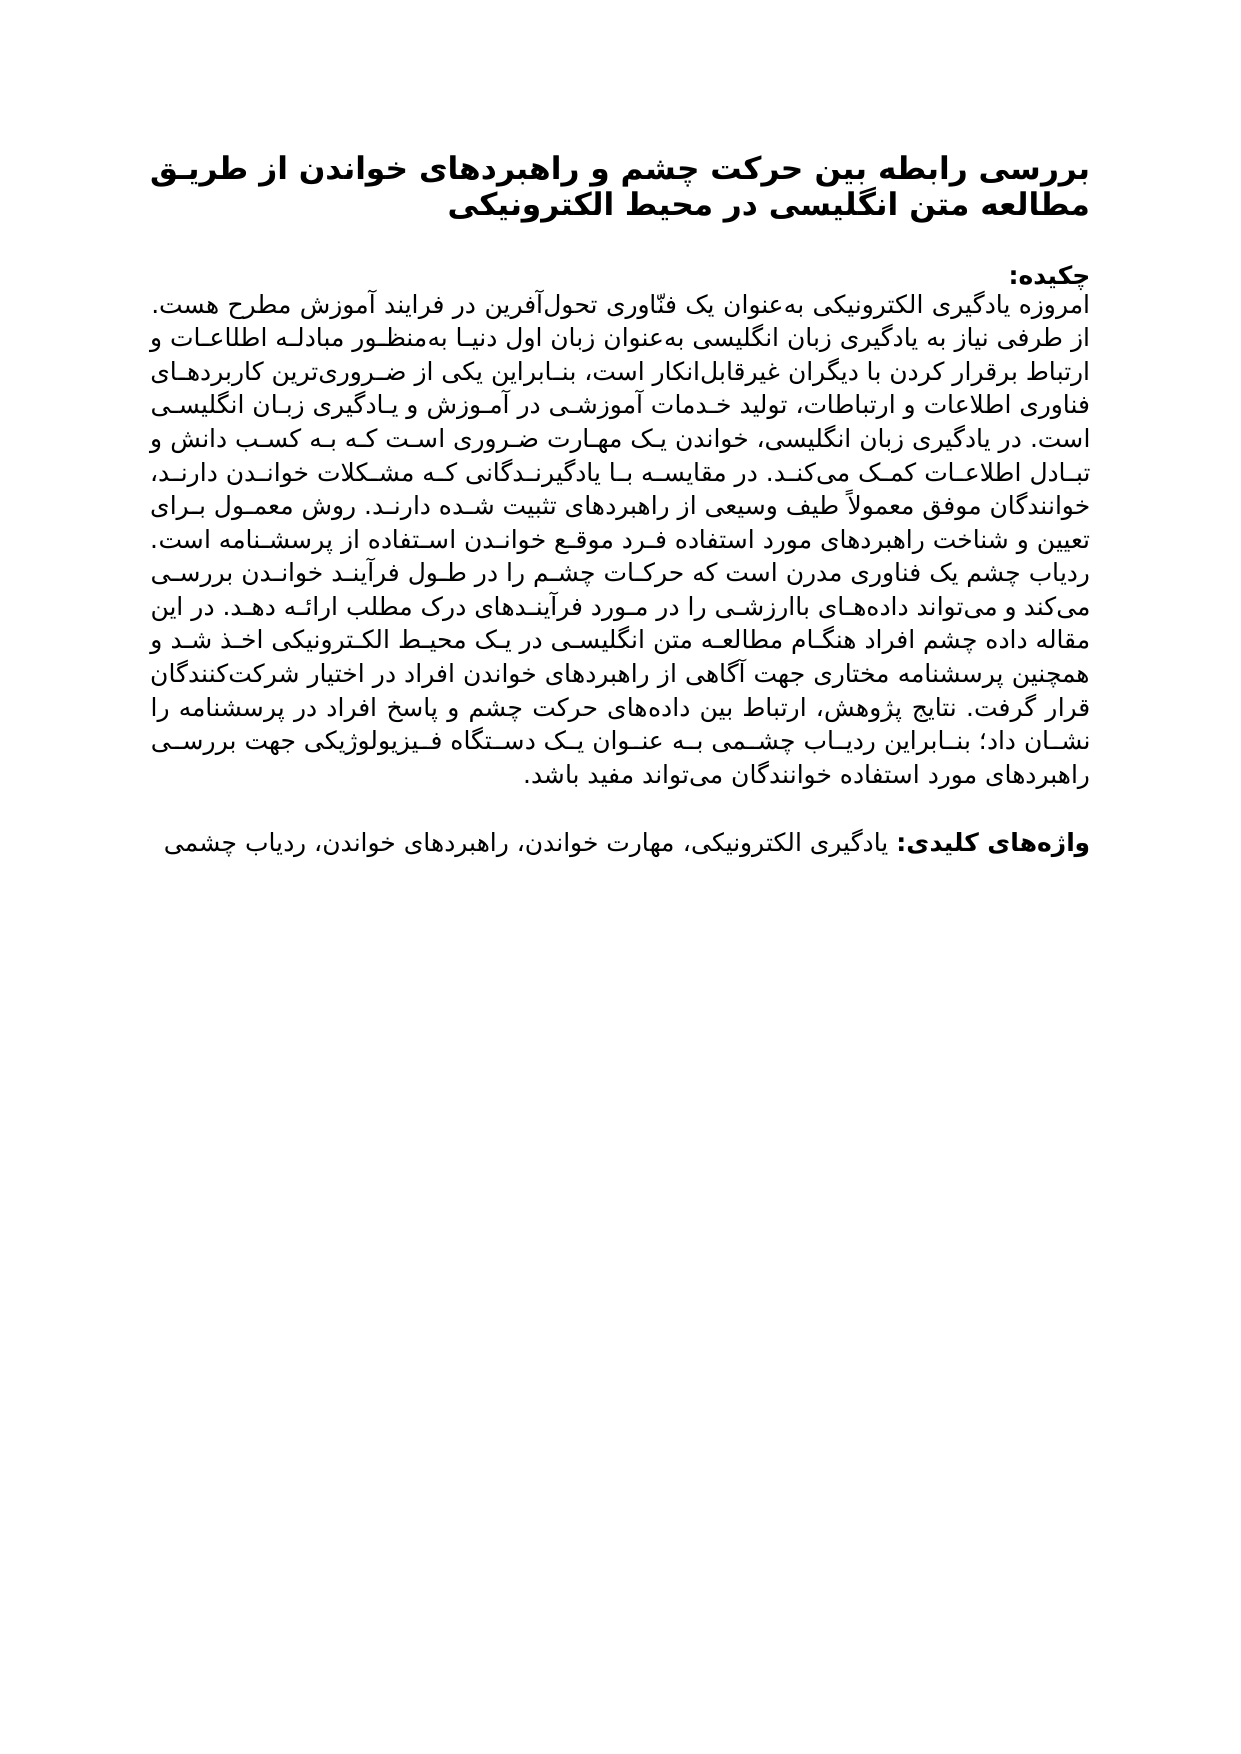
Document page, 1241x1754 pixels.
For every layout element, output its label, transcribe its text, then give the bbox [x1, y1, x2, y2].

text واژه‌های کلیدی: یادگیری الکترونیکی، مهارت خواندن، راهبردهای خواندن، ردیاب چشمی [150, 828, 1090, 858]
text بررسی رابطه بین حرکت چشم و راهبردهای خواندن از طریق مطالعه متن انگلیسی در محیط الکترونیکی [150, 150, 1090, 223]
text چکیده: [150, 261, 1090, 290]
text امروزه یادگیری الکترونیکی به‌عنوان یک فنّاوری تحول‌آفرین در فرایند آموزش مطرح هست. از طرفی نیاز به یادگیری زبان انگلیسی به‌عنوان زبان اول دنیا به‌منظور مبادله اطلاعات و ارتباط برقرار کردن با دیگران غیرقابل‌انکار است، بنابراین یکی از ضروری‌ترین کاربردهای فناوری اطلاعات و ارتباطات، تولید خدمات آموزشی در آموزش و یادگیری زبان انگلیسی است. در یادگیری زبان انگلیسی، خواندن یک مهارت ضروری است که به کسب دانش و تبادل اطلاعات کمک می‌کند. در مقایسه با یادگیرندگانی که مشکلات خواندن دارند، خوانندگان موفق معمولاً طیف وسیعی از راهبردهای تثبیت شده دارند. روش معمول برای تعیین و شناخت راهبردهای مورد استفاده فرد موقع خواندن استفاده از پرسشنامه است. ردیاب چشم یک فناوری مدرن است که حرکات چشم را در طول فرآیند خواندن بررسی می‌کند و می‌تواند داده‌های باارزشی را در مورد فرآیندهای درک مطلب ارائه دهد. در این مقاله داده چشم افراد هنگام مطالعه متن انگلیسی در یک محیط الکترونیکی اخذ شد و همچنین پرسشنامه مختاری جهت آگاهی از راهبردهای خواندن افراد در اختیار شرکت‌کنندگان قرار گرفت. نتایج پژوهش، ارتباط بین داده‌های حرکت چشم و پاسخ افراد در پرسشنامه را نشان داد؛ بنابراین ردیاب چشمی به عنوان یک دستگاه فیزیولوژیکی جهت بررسی راهبردهای مورد استفاده خوانندگان می‌تواند مفید باشد. [150, 290, 1090, 789]
